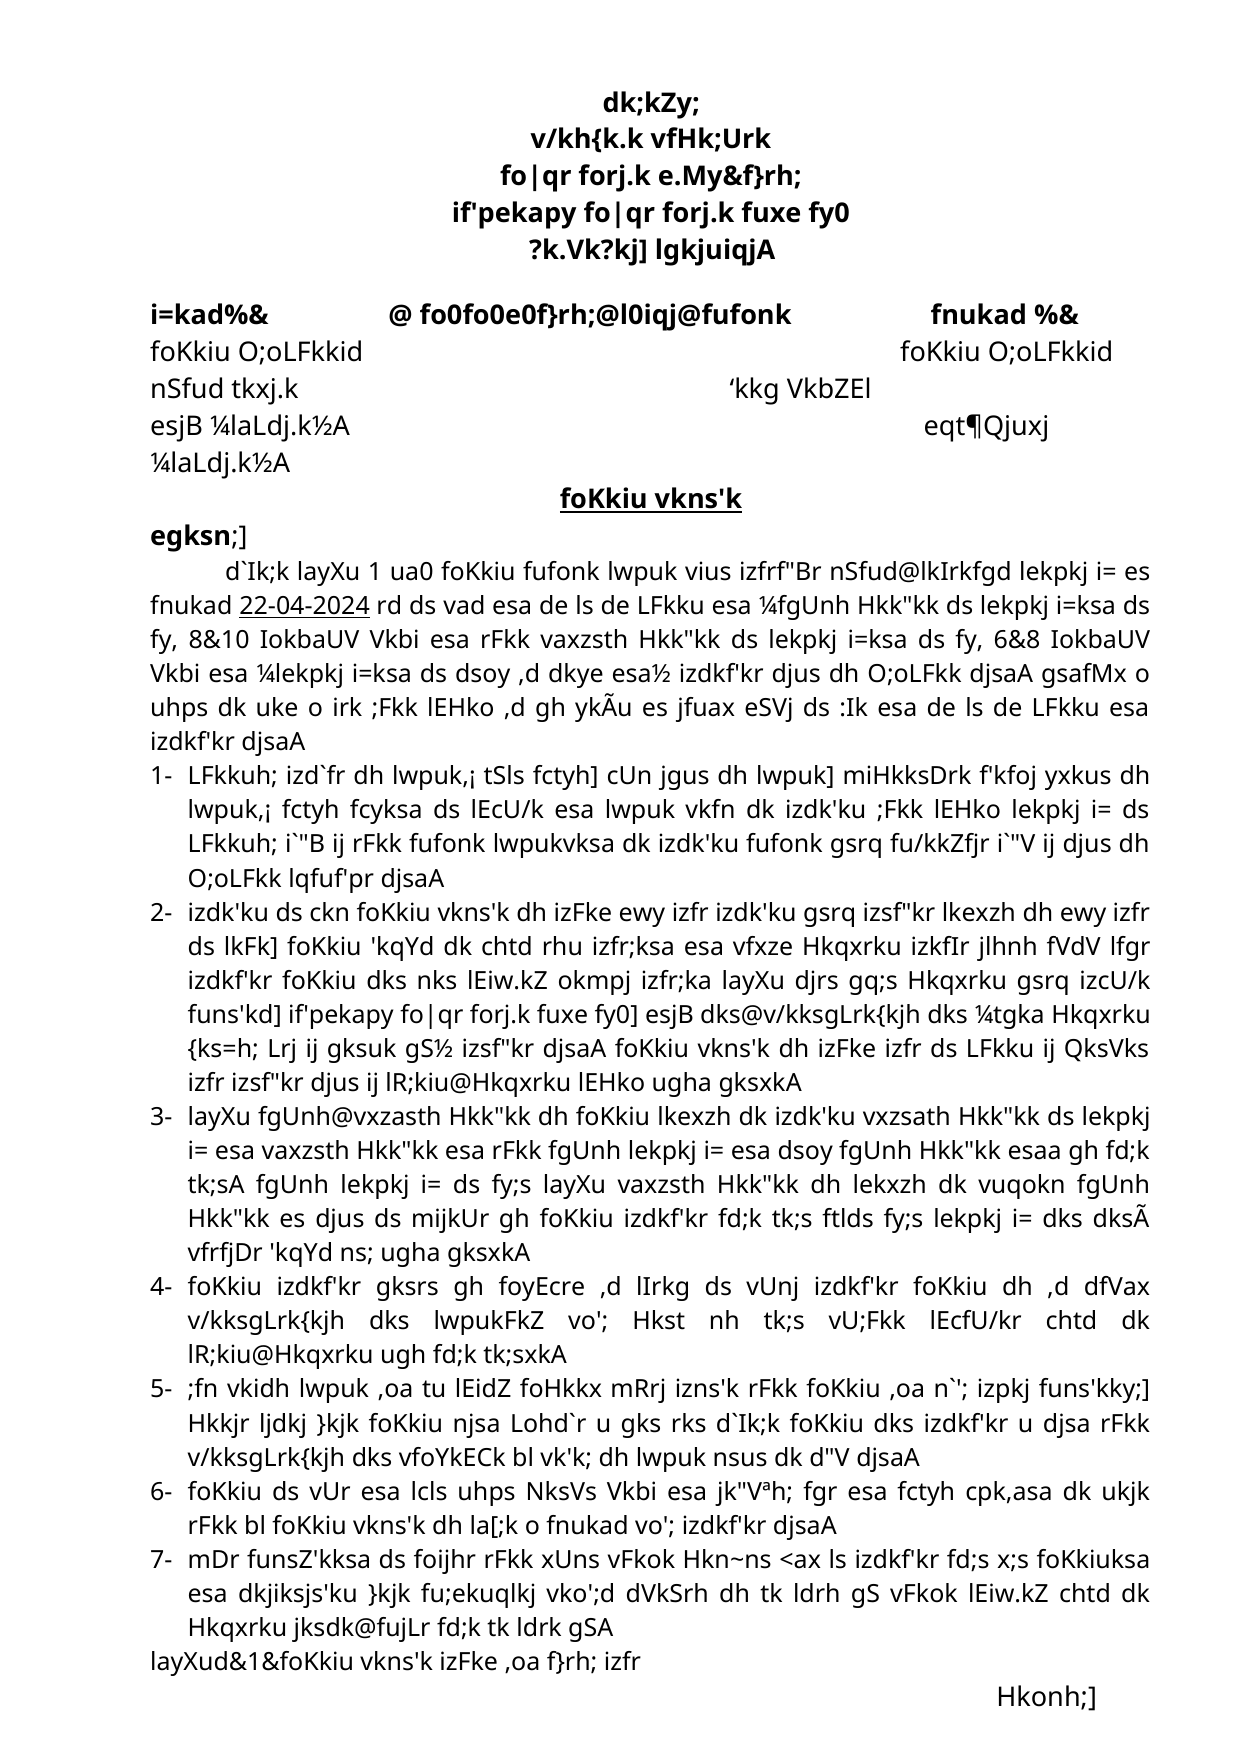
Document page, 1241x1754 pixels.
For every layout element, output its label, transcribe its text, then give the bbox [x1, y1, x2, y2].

text d`Ik;k layXu 1 ua0 foKkiu fufonk lwpuk vius izfrf"Br nSfud@lkIrkfgd lekpkj i= es fnukad 22-04-2024 rd ds vad esa de ls de LFkku esa ¼fgUnh Hkk"kk ds lekpkj i=ksa ds fy, 8&10 IokbaUV Vkbi esa rFkk vaxzsth Hkk"kk ds lekpkj i=ksa ds fy, 6&8 IokbaUV Vkbi esa ¼lekpkj i=ksa ds dsoy ,d dkye esa½ izdkf'kr djus dh O;oLFkk djsaA gsafMx o uhps dk uke o irk ;Fkk lEHko ,d gh ykÃu es jfuax eSVj ds :Ik esa de ls de LFkku esa izdkf'kr djsaA [150, 554, 1152, 758]
text if'pekapy fo|qr forj.k fuxe fy0 [150, 194, 1152, 231]
text foKkiu O;oLFkkid foKkiu O;oLFkkid [150, 332, 1152, 369]
list izdk'ku ds ckn foKkiu vkns'k dh izFke ewy izfr izdk'ku gsrq izsf"kr lkexzh dh ewy izfr ds lkFk] foKkiu 'kqYd dk chtd rhu izfr;ksa esa vfxze Hkqxrku izkfIr jlhnh fVdV lfgr izdkf'kr foKkiu dks nks lEiw.kZ okmpj izfr;ka layXu djrs gq;s Hkqxrku gsrq izcU/k funs'kd] if'pekapy fo|qr forj.k fuxe fy0] esjB dks@v/kksgLrk{kjh dks ¼tgka Hkqxrku {ks=h; Lrj ij gksuk gS½ izsf"kr djsaA foKkiu vkns'k dh izFke izfr ds LFkku ij QksVks izfr izsf"kr djus ij lR;kiu@Hkqxrku lEHko ugha gksxkA [150, 894, 1152, 1099]
text foKkiu vkns'k [150, 480, 1152, 517]
text egksn;] [150, 517, 1152, 554]
list mDr funsZ'kksa ds foijhr rFkk xUns vFkok Hkn~ns <ax ls izdkf'kr fd;s x;s foKkiuksa esa dkjiksjs'ku }kjk fu;ekuqlkj vko';d dVkSrh dh tk ldrh gS vFkok lEiw.kZ chtd dk Hkqxrku jksdk@fujLr fd;k tk ldrk gSA [150, 1541, 1152, 1644]
text nSfud tkxj.k ‘kkg VkbZEl [150, 369, 1152, 406]
text i=kad%& @ fo0fo0e0f}rh;@l0iqj@fufonk fnukad %& [150, 296, 1152, 332]
text layXud&1&foKkiu vkns'k izFke ,oa f}rh; izfr [150, 1644, 1152, 1678]
text v/kh{k.k vfHk;Urk [150, 120, 1152, 157]
list LFkkuh; izd`fr dh lwpuk,¡ tSls fctyh] cUn jgus dh lwpuk] miHkksDrk f'kfoj yxkus dh lwpuk,¡ fctyh fcyksa ds lEcU/k esa lwpuk vkfn dk izdk'ku ;Fkk lEHko lekpkj i= ds LFkkuh; i`"B ij rFkk fufonk lwpukvksa dk izdk'ku fufonk gsrq fu/kkZfjr i`"V ij djus dh O;oLFkk lqfuf'pr djsaA [150, 758, 1152, 894]
text fo|qr forj.k e.My&f}rh; [150, 157, 1152, 194]
list layXu fgUnh@vxzasth Hkk"kk dh foKkiu lkexzh dk izdk'ku vxzsath Hkk"kk ds lekpkj i= esa vaxzsth Hkk"kk esa rFkk fgUnh lekpkj i= esa dsoy fgUnh Hkk"kk esaa gh fd;k tk;sA fgUnh lekpkj i= ds fy;s layXu vaxzsth Hkk"kk dh lekxzh dk vuqokn fgUnh Hkk"kk es djus ds mijkUr gh foKkiu izdkf'kr fd;k tk;s ftlds fy;s lekpkj i= dks dksÃ vfrfjDr 'kqYd ns; ugha gksxkA [150, 1099, 1152, 1269]
list ;fn vkidh lwpuk ,oa tu lEidZ foHkkx mRrj izns'k rFkk foKkiu ,oa n`'; izpkj funs'kky;] Hkkjr ljdkj }kjk foKkiu njsa Lohd`r u gks rks d`Ik;k foKkiu dks izdkf'kr u djsa rFkk v/kksgLrk{kjh dks vfoYkECk bl vk'k; dh lwpuk nsus dk d"V djsaA [150, 1371, 1152, 1473]
text Hkonh;] [225, 1678, 1152, 1714]
text ?k.Vk?kj] lgkjuiqjA [150, 231, 1152, 267]
text dk;kZy; [150, 83, 1152, 120]
text esjB ¼laLdj.k½A eqt¶Qjuxj ¼laLdj.k½A [150, 406, 1152, 480]
list foKkiu ds vUr esa lcls uhps NksVs Vkbi esa jk"Vªh; fgr esa fctyh cpk,asa dk ukjk rFkk bl foKkiu vkns'k dh la[;k o fnukad vo'; izdkf'kr djsaA [150, 1473, 1152, 1541]
list foKkiu izdkf'kr gksrs gh foyEcre ,d lIrkg ds vUnj izdkf'kr foKkiu dh ,d dfVax v/kksgLrk{kjh dks lwpukFkZ vo'; Hkst nh tk;s vU;Fkk lEcfU/kr chtd dk lR;kiu@Hkqxrku ugh fd;k tk;sxkA [150, 1269, 1152, 1371]
